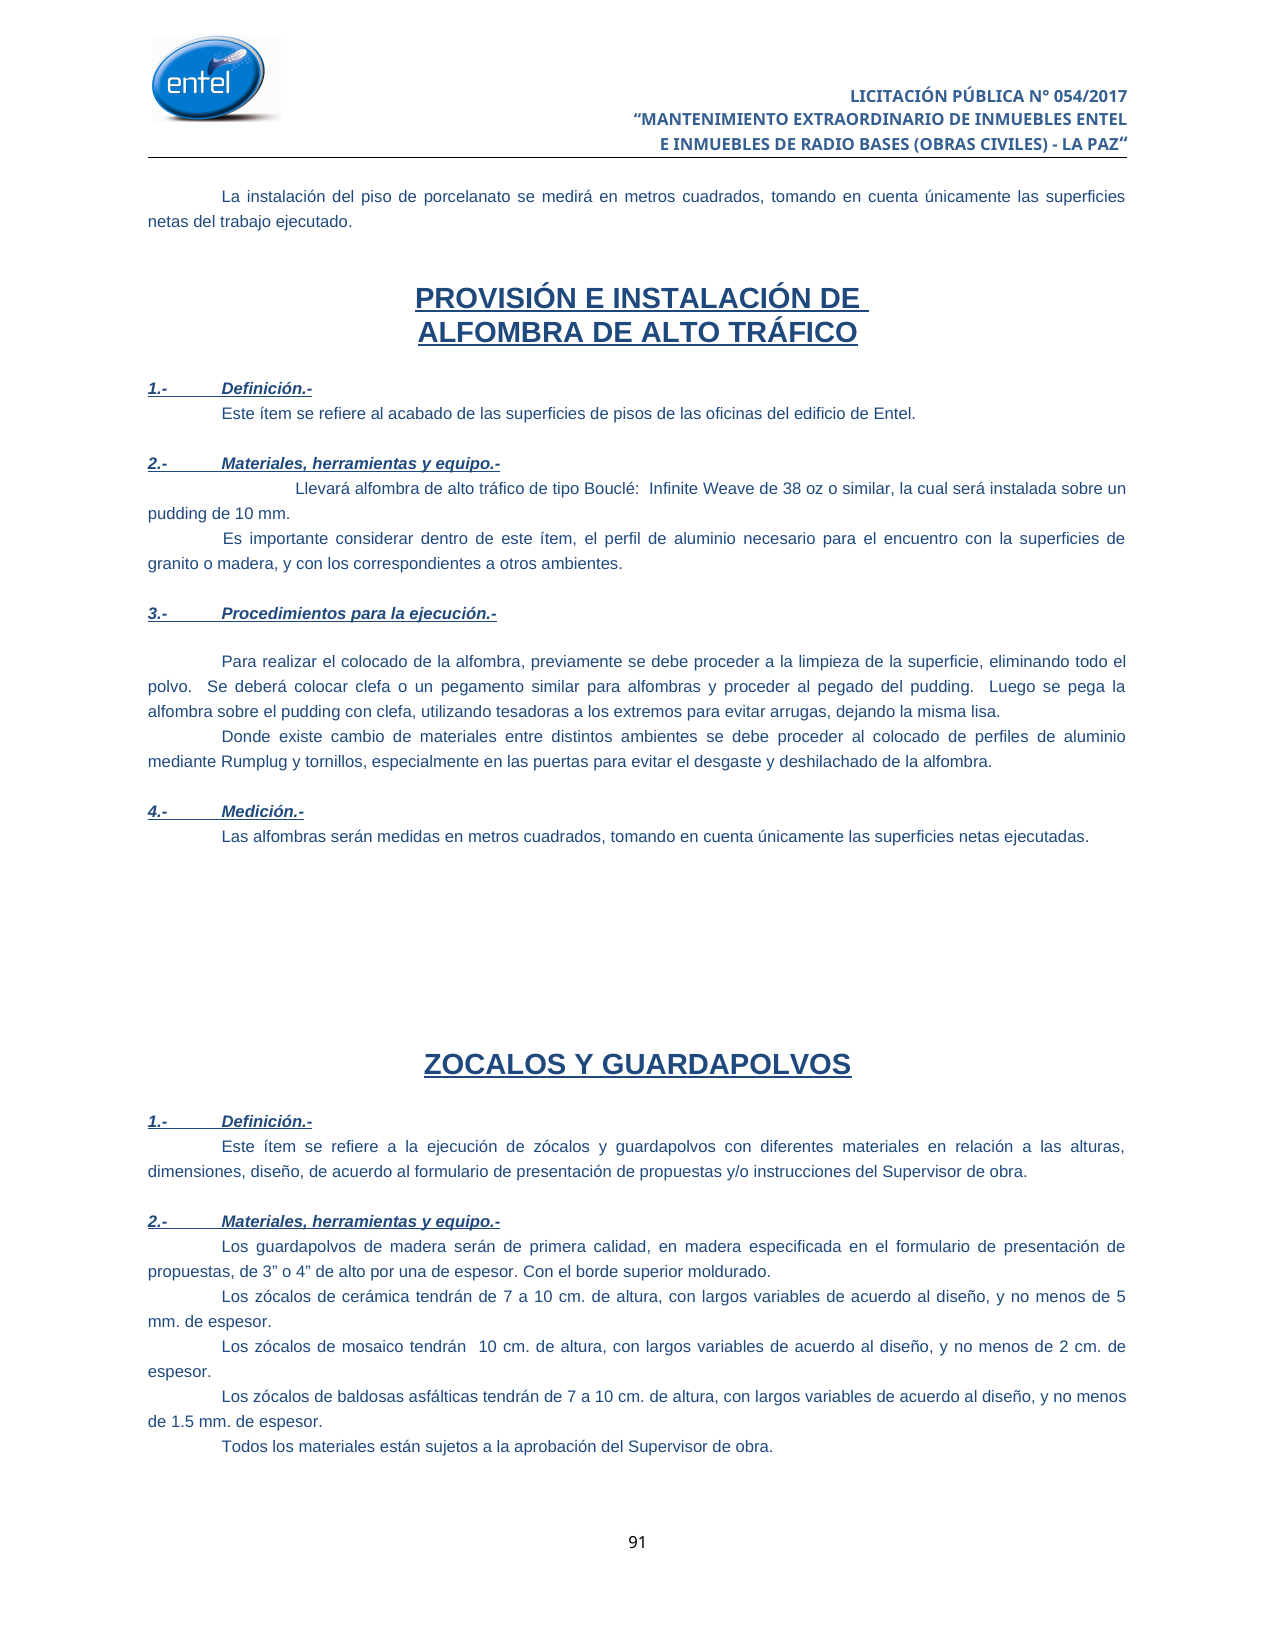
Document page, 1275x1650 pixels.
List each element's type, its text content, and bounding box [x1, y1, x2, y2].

text Para realizar el colocado de la alfombra, previamente se debe proceder a la limpieza de la superficie, eliminando todo el polvo. Se deberá colocar clefa o un pegamento similar para alfombras y proceder al pegado del pudding. Luego se pega la alfombra sobre el pudding con clefa, utilizando tesadoras a los extremos para evitar arrugas, dejando la misma lisa. [148, 646, 1127, 721]
text 2.- Materiales, herramientas y equipo.- [148, 1206, 1127, 1231]
text Los zócalos de cerámica tendrán de . de altura, con largos variables de acuerdo al diseño, y no menos de . de espesor. [148, 1281, 1127, 1331]
text Es importante considerar dentro de este ítem, el perfil de aluminio necesario para el encuentro con la superficies de granito o madera, y con los correspondientes a otros ambientes. [148, 523, 1127, 573]
text 4.- Medición.- [148, 796, 1127, 821]
picture [151, 34, 282, 122]
text Los guardapolvos de madera serán de primera calidad, en madera especificada en el formulario de presentación de propuestas, de o de alto por una de espesor. Con el borde superior moldurado. [148, 1231, 1127, 1281]
text Este ítem se refiere al acabado de las superficies de pisos de las oficinas del edificio de Entel. [148, 398, 1127, 423]
text 1.- Definición.- [148, 373, 1127, 398]
text 3.- Procedimientos para la ejecución.- [148, 598, 1127, 623]
text 2.- Materiales, herramientas y equipo.- [148, 448, 1127, 473]
text Las alfombras serán medidas en metros cuadrados, tomando en cuenta únicamente las superficies netas ejecutadas. [148, 821, 1127, 846]
text 1.- Definición.- [148, 1106, 1127, 1131]
text Donde existe cambio de materiales entre distintos ambientes se debe proceder al colocado de perfiles de aluminio mediante Rumplug y tornillos, especialmente en las puertas para evitar el desgaste y deshilachado de la alfombra. [148, 721, 1127, 771]
text Todos los materiales están sujetos a la aprobación del Supervisor de obra. [148, 1431, 1127, 1456]
text Los zócalos de baldosas asfálticas tendrán de . de altura, con largos variables de acuerdo al diseño, y no menos de . de espesor. [148, 1381, 1127, 1431]
text PROVISIÓN E INSTALACIÓN DE [148, 281, 1127, 315]
text Este ítem se refiere a la ejecución de zócalos y guardapolvos con diferentes materiales en relación a las alturas, dimensiones, diseño, de acuerdo al formulario de presentación de propuestas y/o instrucciones del Supervisor de obra. [148, 1131, 1127, 1181]
text La instalación del piso de porcelanato se medirá en metros cuadrados, tomando en cuenta únicamente las superficies netas del trabajo ejecutado. [148, 181, 1127, 231]
text Los zócalos de mosaico tendrán . de altura, con largos variables de acuerdo al diseño, y no menos de . de espesor. [148, 1331, 1127, 1381]
text Llevará alfombra de alto tráfico de tipo Bouclé: Infinite Weave de 38 oz o similar, la cual será instalada sobre un pudding de 10 mm. [148, 473, 1127, 523]
text ZOCALOS Y GUARDAPOLVOS [148, 1047, 1127, 1081]
text ALFOMBRA DE ALTO TRÁFICO [148, 315, 1127, 348]
